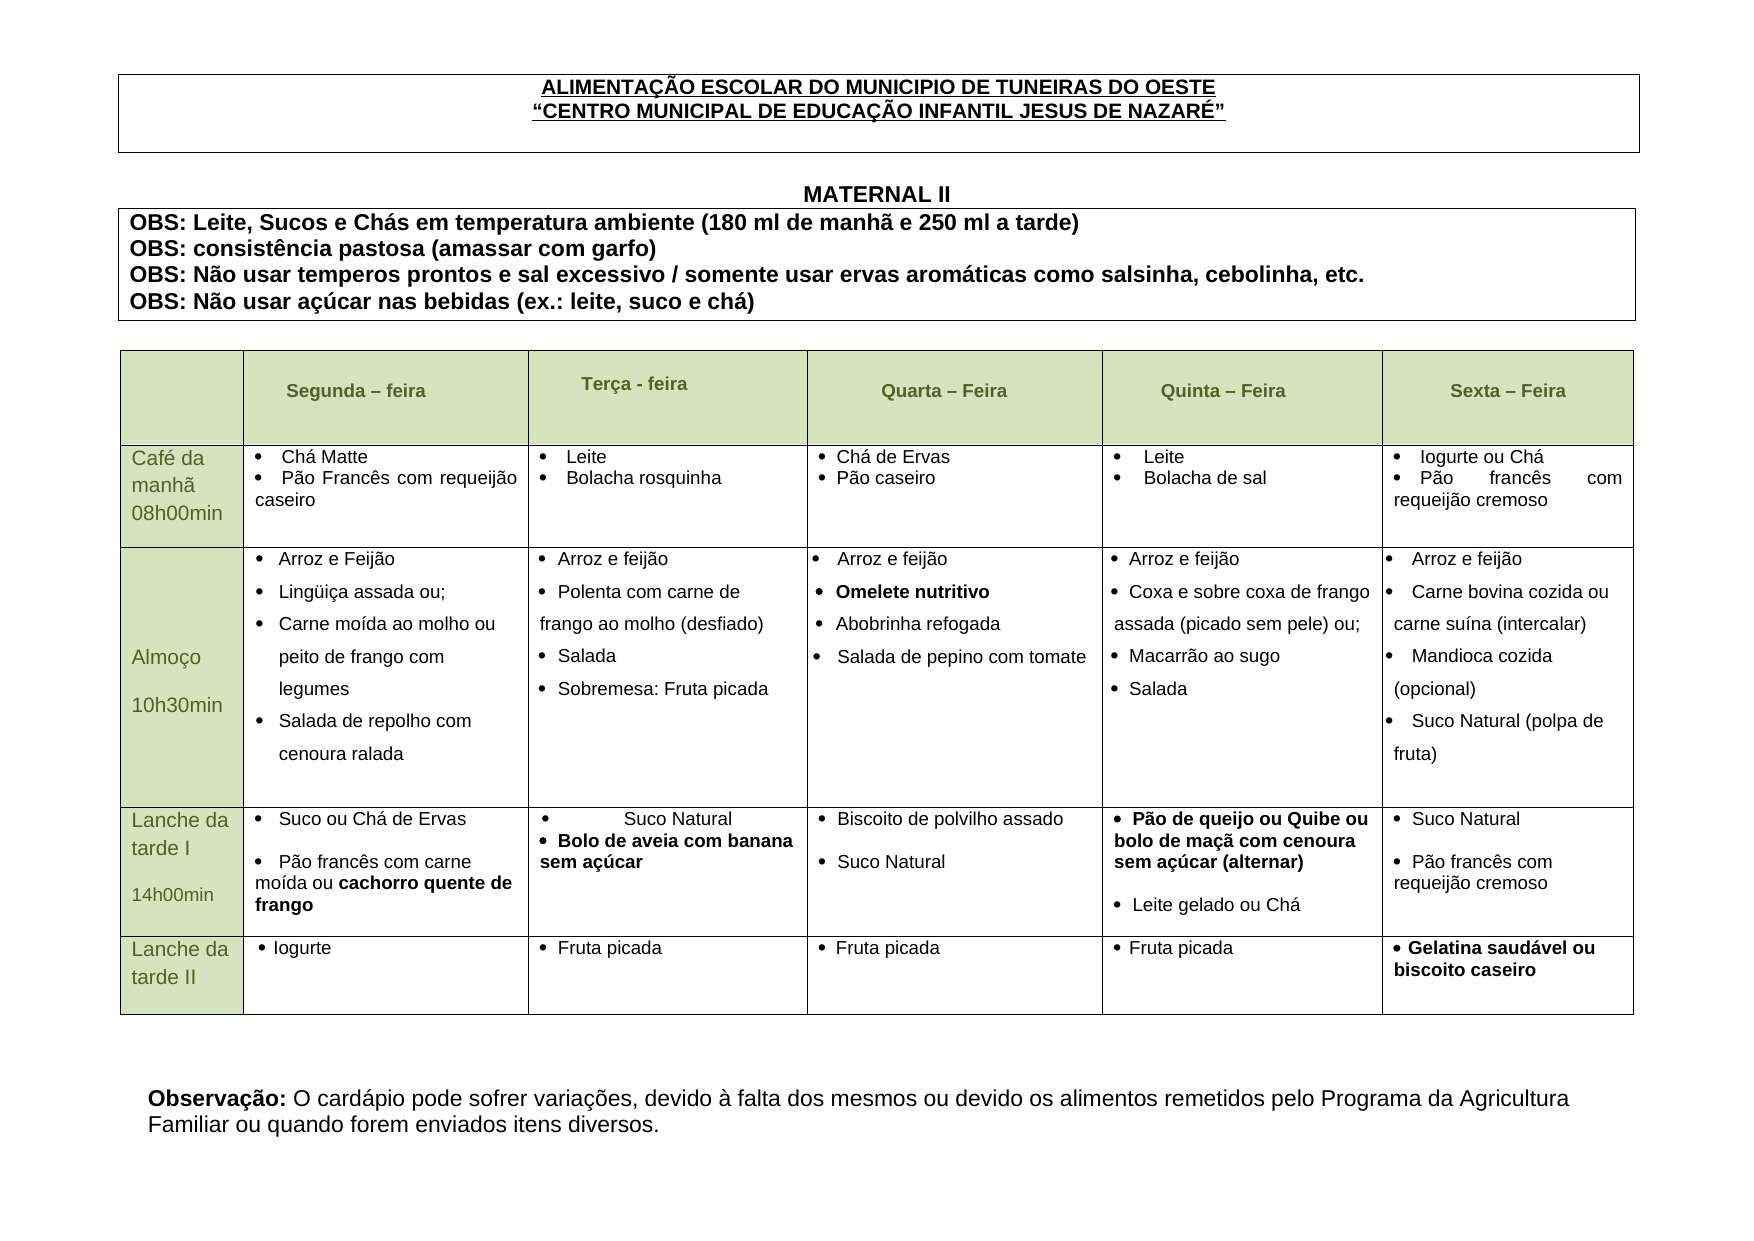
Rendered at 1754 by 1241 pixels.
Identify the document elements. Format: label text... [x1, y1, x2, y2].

text MATERNAL II [148, 181, 1606, 208]
table_cell Suco Natural Bolo de aveia com banana sem açúcar [529, 808, 807, 936]
table_cell Suco Natural Pão francês com requeijão cremoso [1383, 808, 1633, 936]
table_cell Fruta picada [1103, 937, 1382, 1014]
table_cell Lanche da tarde I 14h00min [121, 808, 243, 936]
table_cell Iogurte ou Chá Pão francês com requeijão cremoso [1383, 446, 1633, 547]
table_cell Arroz e feijão Omelete nutritivo Abobrinha refogada Salada de pepino com tomate [808, 548, 1102, 807]
table_cell Arroz e feijão Coxa e sobre coxa de frango assada (picado sem pele) ou; Macarrão ao sugo Salada [1103, 548, 1382, 807]
table_cell Lanche da tarde II [121, 937, 243, 1014]
table_cell Leite Bolacha de sal [1103, 446, 1382, 547]
table_cell Almoço 10h30min [121, 548, 243, 807]
table_cell Fruta picada [529, 937, 807, 1014]
table_cell Gelatina saudável ou biscoito caseiro [1383, 937, 1633, 1014]
table_header Sexta – Feira [1383, 351, 1633, 444]
table_header Terça - feira [529, 351, 807, 444]
table_cell Fruta picada [808, 937, 1102, 1014]
table_cell Suco ou Chá de Ervas Pão francês com carne moída ou cachorro quente de frango [244, 808, 528, 936]
table_cell Arroz e feijão Polenta com carne de frango ao molho (desfiado) Salada Sobremesa: Fruta picada [529, 548, 807, 807]
table_header OBS: Leite, Sucos e Chás em temperatura ambiente (180 ml de manhã e 250 ml a tarde) OBS: consistência pastosa (amassar com garfo) OBS: Não usar temperos prontos e sal excessivo / somente usar ervas aromáticas como salsinha, cebolinha, etc. OBS: Não usar açúcar nas bebidas (ex.: leite, suco e chá) [119, 209, 1635, 320]
table_cell Pão de queijo ou Quibe ou bolo de maçã com cenoura sem açúcar (alternar) Leite gelado ou Chá [1103, 808, 1382, 936]
table_header Quarta – Feira [808, 351, 1102, 444]
table_cell Chá Matte Pão Francês com requeijão caseiro [244, 446, 528, 547]
table_header Segunda – feira [244, 351, 528, 444]
table_cell Café da manhã 08h00min [121, 446, 243, 547]
table_cell Arroz e Feijão Lingüiça assada ou; Carne moída ao molho ou peito de frango com legumes Salada de repolho com cenoura ralada [244, 548, 528, 807]
table_header Quinta – Feira [1103, 351, 1382, 444]
table_cell Arroz e feijão Carne bovina cozida ou carne suína (intercalar) Mandioca cozida (opcional) Suco Natural (polpa de fruta) [1383, 548, 1633, 807]
table_cell Leite Bolacha rosquinha [529, 446, 807, 547]
table_cell Chá de Ervas Pão caseiro [808, 446, 1102, 547]
table_cell Iogurte [244, 937, 528, 1014]
table_cell Biscoito de polvilho assado Suco Natural [808, 808, 1102, 936]
table_header [121, 351, 243, 444]
